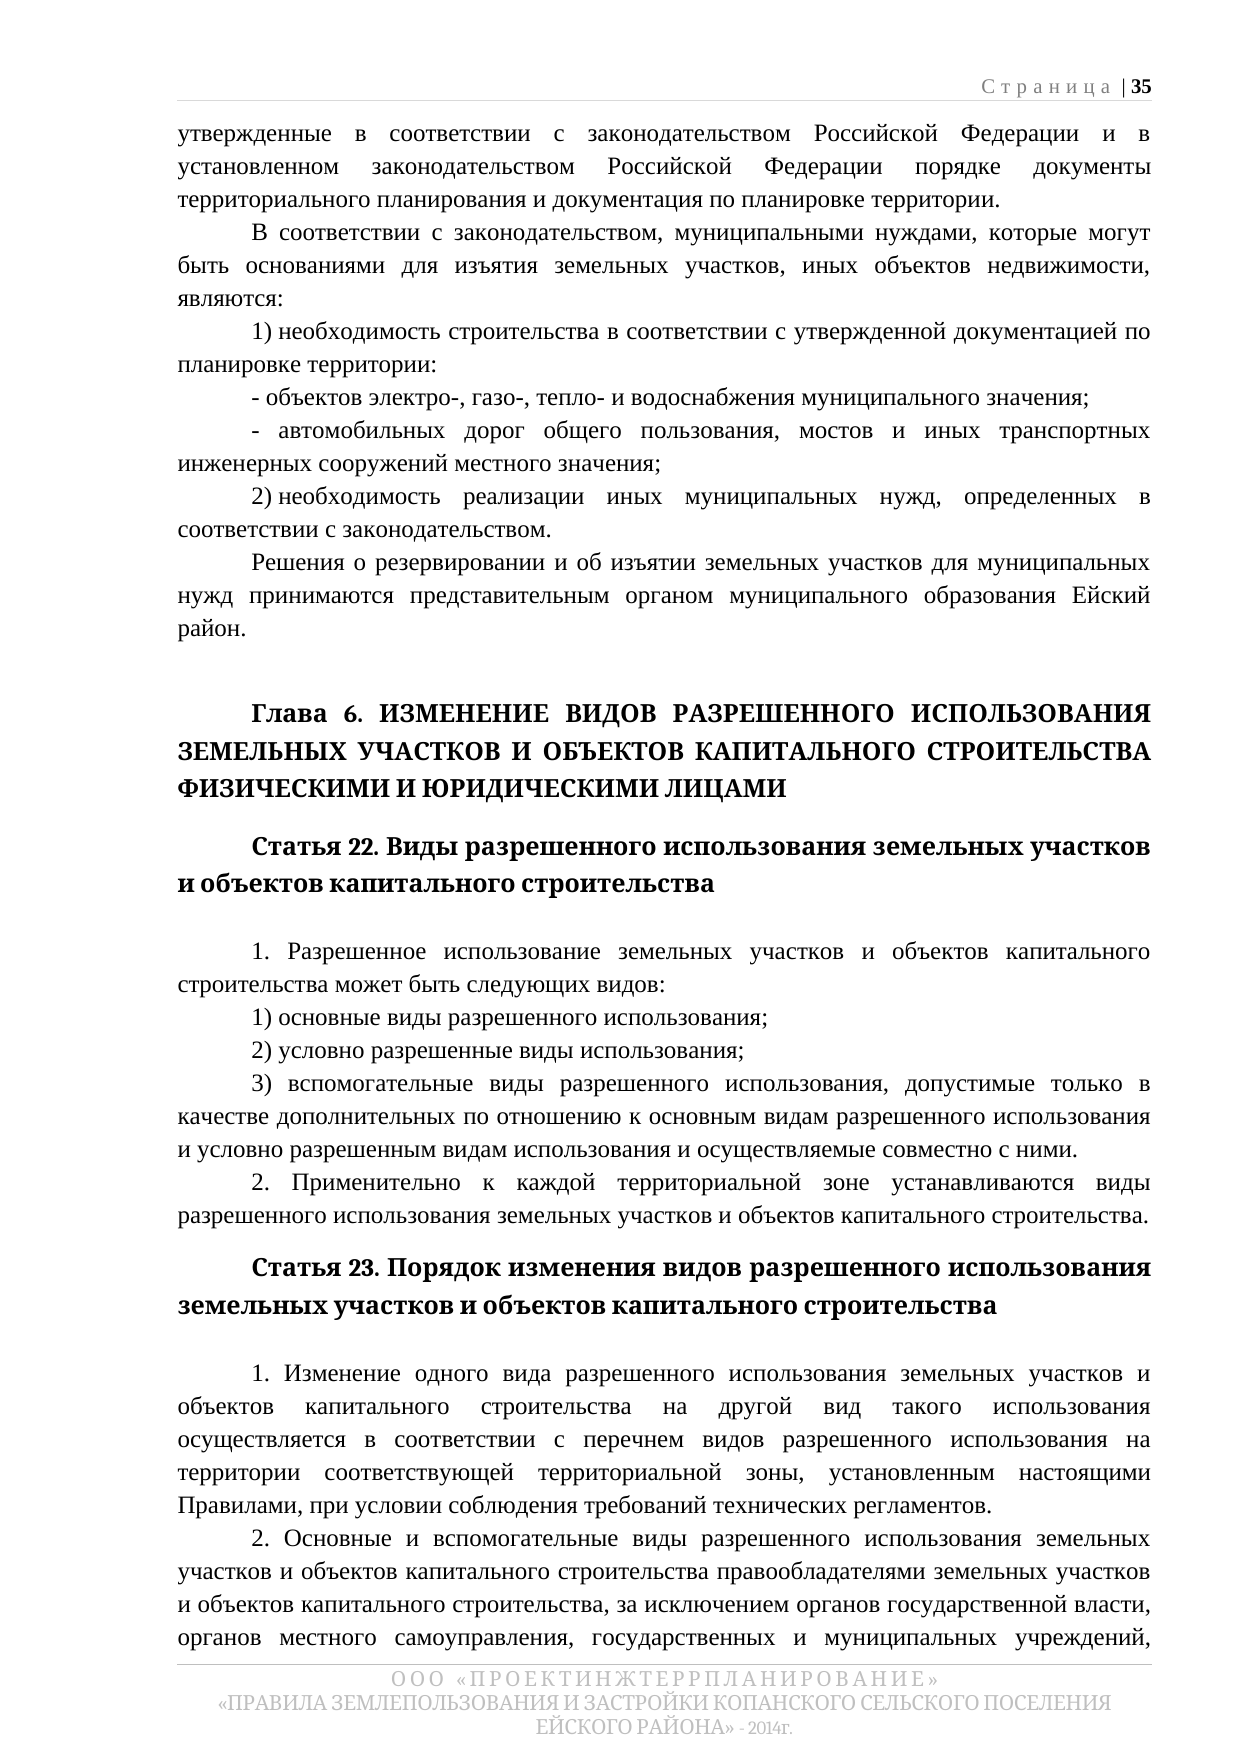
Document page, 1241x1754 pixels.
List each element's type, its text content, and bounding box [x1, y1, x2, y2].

text 2) необходимость реализации иных муниципальных нужд, определенных в соответствии с законодательством. [177, 481, 1152, 543]
text Решения о резервировании и об изъятии земельных участков для муниципальных нужд принимаются представительным органом муниципального образования Ейский район. [177, 547, 1152, 642]
text 3) вспомогательные виды разрешенного использования, допустимые только в качестве дополнительных по отношению к основным видам разрешенного использования и условно разрешенным видам использования и осуществляемые совместно с ними. [177, 1068, 1152, 1163]
text Статья 23. Порядок изменения видов разрешенного использования земельных участков и объектов капитального строительства [177, 1254, 1152, 1320]
text - автомобильных дорог общего пользования, мостов и иных транспортных инженерных сооружений местного значения; [177, 415, 1152, 477]
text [177, 1523, 1152, 1651]
text Статья 22. Виды разрешенного использования земельных участков и объектов капитального строительства [177, 833, 1152, 899]
text - объектов электро-, газо-, тепло- и водоснабжения муниципального значения; [177, 382, 1152, 411]
text 1. Разрешенное использование земельных участков и объектов капитального строительства может быть следующих видов: [177, 936, 1152, 998]
text 2) условно разрешенные виды использования; [177, 1035, 1152, 1064]
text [177, 118, 1152, 213]
text 1) основные виды разрешенного использования; [177, 1002, 1152, 1031]
text 1. Изменение одного вида разрешенного использования земельных участков и объектов капитального строительства на другой вид такого использования осуществляется в соответствии с перечнем видов разрешенного использования на территории соответствующей территориальной зоны, установленным настоящими Правилами, при условии соблюдения требований технических регламентов. [177, 1358, 1152, 1518]
text 2. Применительно к каждой территориальной зоне устанавливаются виды разрешенного использования земельных участков и объектов капитального строительства. [177, 1167, 1152, 1229]
subtitle Глава 6. ИЗМЕНЕНИЕ ВИДОВ РАЗРЕШЕННОГО ИСПОЛЬЗОВАНИЯ ЗЕМЕЛЬНЫХ УЧАСТКОВ И ОБЪЕКТОВ КАПИТАЛЬНОГО СТРОИТЕЛЬСТВА ФИЗИЧЕСКИМИ И ЮРИДИЧЕСКИМИ ЛИЦАМИ [177, 700, 1152, 804]
text 1) необходимость строительства в соответствии с утвержденной документацией по планировке территории: [177, 316, 1152, 378]
text В соответствии с законодательством, муниципальными нуждами, которые могут быть основаниями для изъятия земельных участков, иных объектов недвижимости, являются: [177, 217, 1152, 312]
